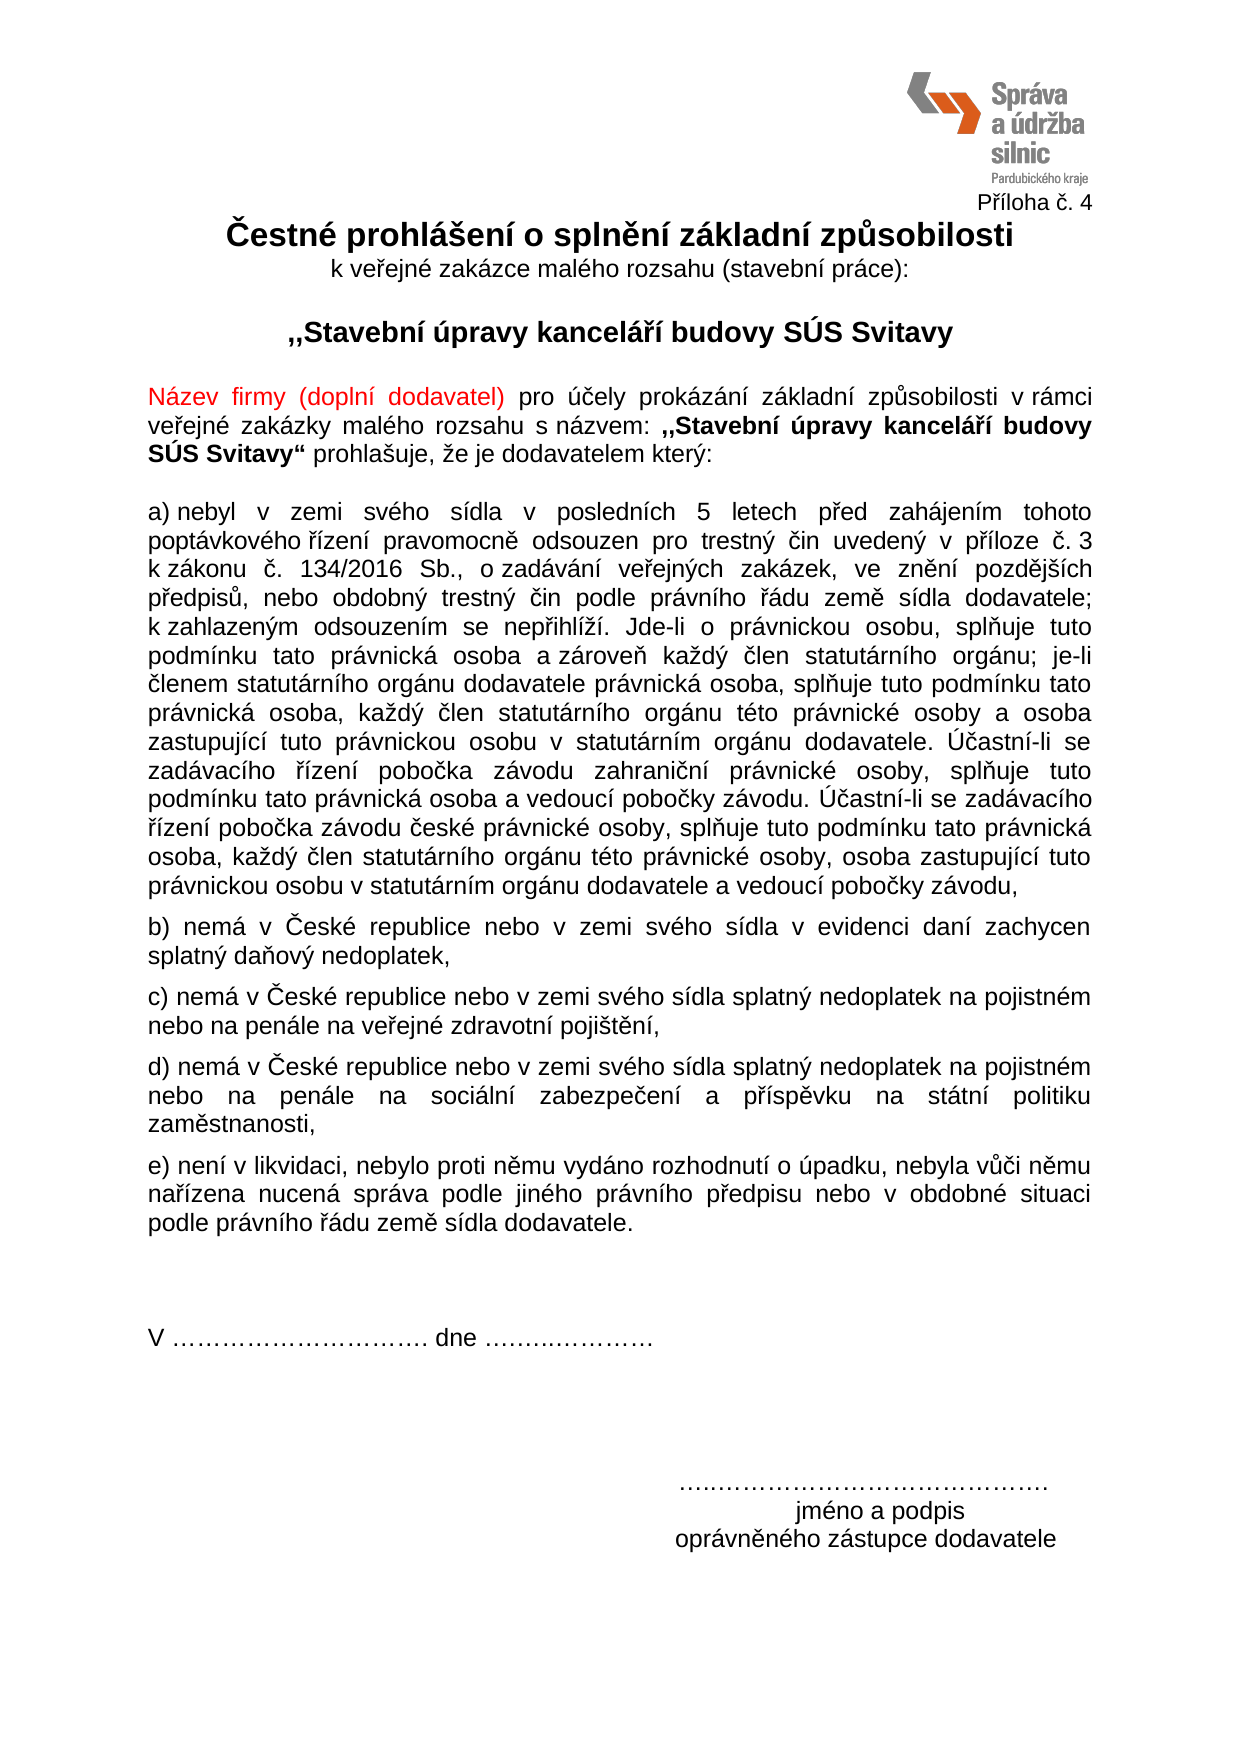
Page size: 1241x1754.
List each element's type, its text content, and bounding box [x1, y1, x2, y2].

text k veřejné zakázce malého rozsahu (stavební práce): [148, 254, 1093, 282]
text b) nemá v České republice nebo v zemi svého sídla v evidenci daní zachycen splatný daňový nedoplatek, [148, 912, 1093, 969]
text a) nebyl v zemi svého sídla v posledních 5 letech před zahájením tohoto poptávkového řízení pravomocně odsouzen pro trestný čin uvedený v příloze č. 3 k zákonu č. 134/2016 Sb., o zadávání veřejných zakázek, ve znění pozdějších předpisů, nebo obdobný trestný čin podle právního řádu země sídla dodavatele; k zahlazeným odsouzením se nepřihlíží. Jde-li o právnickou osobu, splňuje tuto podmínku tato právnická osoba a zároveň každý člen statutárního orgánu; je-li členem statutárního orgánu dodavatele právnická osoba, splňuje tuto podmínku tato právnická osoba, každý člen statutárního orgánu této právnické osoby a osoba zastupující tuto právnickou osobu v statutárním orgánu dodavatele. Účastní-li se zadávacího řízení pobočka závodu zahraniční právnické osoby, splňuje tuto podmínku tato právnická osoba a vedoucí pobočky závodu. Účastní-li se zadávacího řízení pobočka závodu české právnické osoby, splňuje tuto podmínku tato právnická osoba, každý člen statutárního orgánu této právnické osoby, osoba zastupující tuto právnickou osobu v statutárním orgánu dodavatele a vedoucí pobočky závodu, [148, 497, 1093, 899]
text …..…………………………………. [664, 1467, 1093, 1496]
text Název firmy (doplní dodavatel) pro účely prokázání základní způsobilosti v rámci veřejné zakázky malého rozsahu s názvem: ,,Stavební úpravy kanceláří budovy SÚS Svitavy“ prohlašuje, že je dodavatelem který: [148, 382, 1093, 468]
text c) nemá v České republice nebo v zemi svého sídla splatný nedoplatek na pojistném nebo na penále na veřejné zdravotní pojištění, [148, 982, 1093, 1039]
picture [903, 70, 1093, 189]
text jméno a podpis [590, 1496, 1093, 1524]
text Čestné prohlášení o splnění základní způsobilosti [148, 215, 1093, 254]
text Příloha č. 4 [148, 189, 1093, 215]
text V …………………………. dne ….…..………… [148, 1323, 1093, 1352]
text oprávněného zástupce dodavatele [148, 1524, 1093, 1553]
text ,,Stavební úpravy kanceláří budovy SÚS Svitavy [148, 315, 1093, 349]
text e) není v likvidaci, nebylo proti němu vydáno rozhodnutí o úpadku, nebyla vůči němu nařízena nucená správa podle jiného právního předpisu nebo v obdobné situaci podle právního řádu země sídla dodavatele. [148, 1151, 1093, 1237]
text d) nemá v České republice nebo v zemi svého sídla splatný nedoplatek na pojistném nebo na penále na sociální zabezpečení a příspěvku na státní politiku zaměstnanosti, [148, 1052, 1093, 1138]
